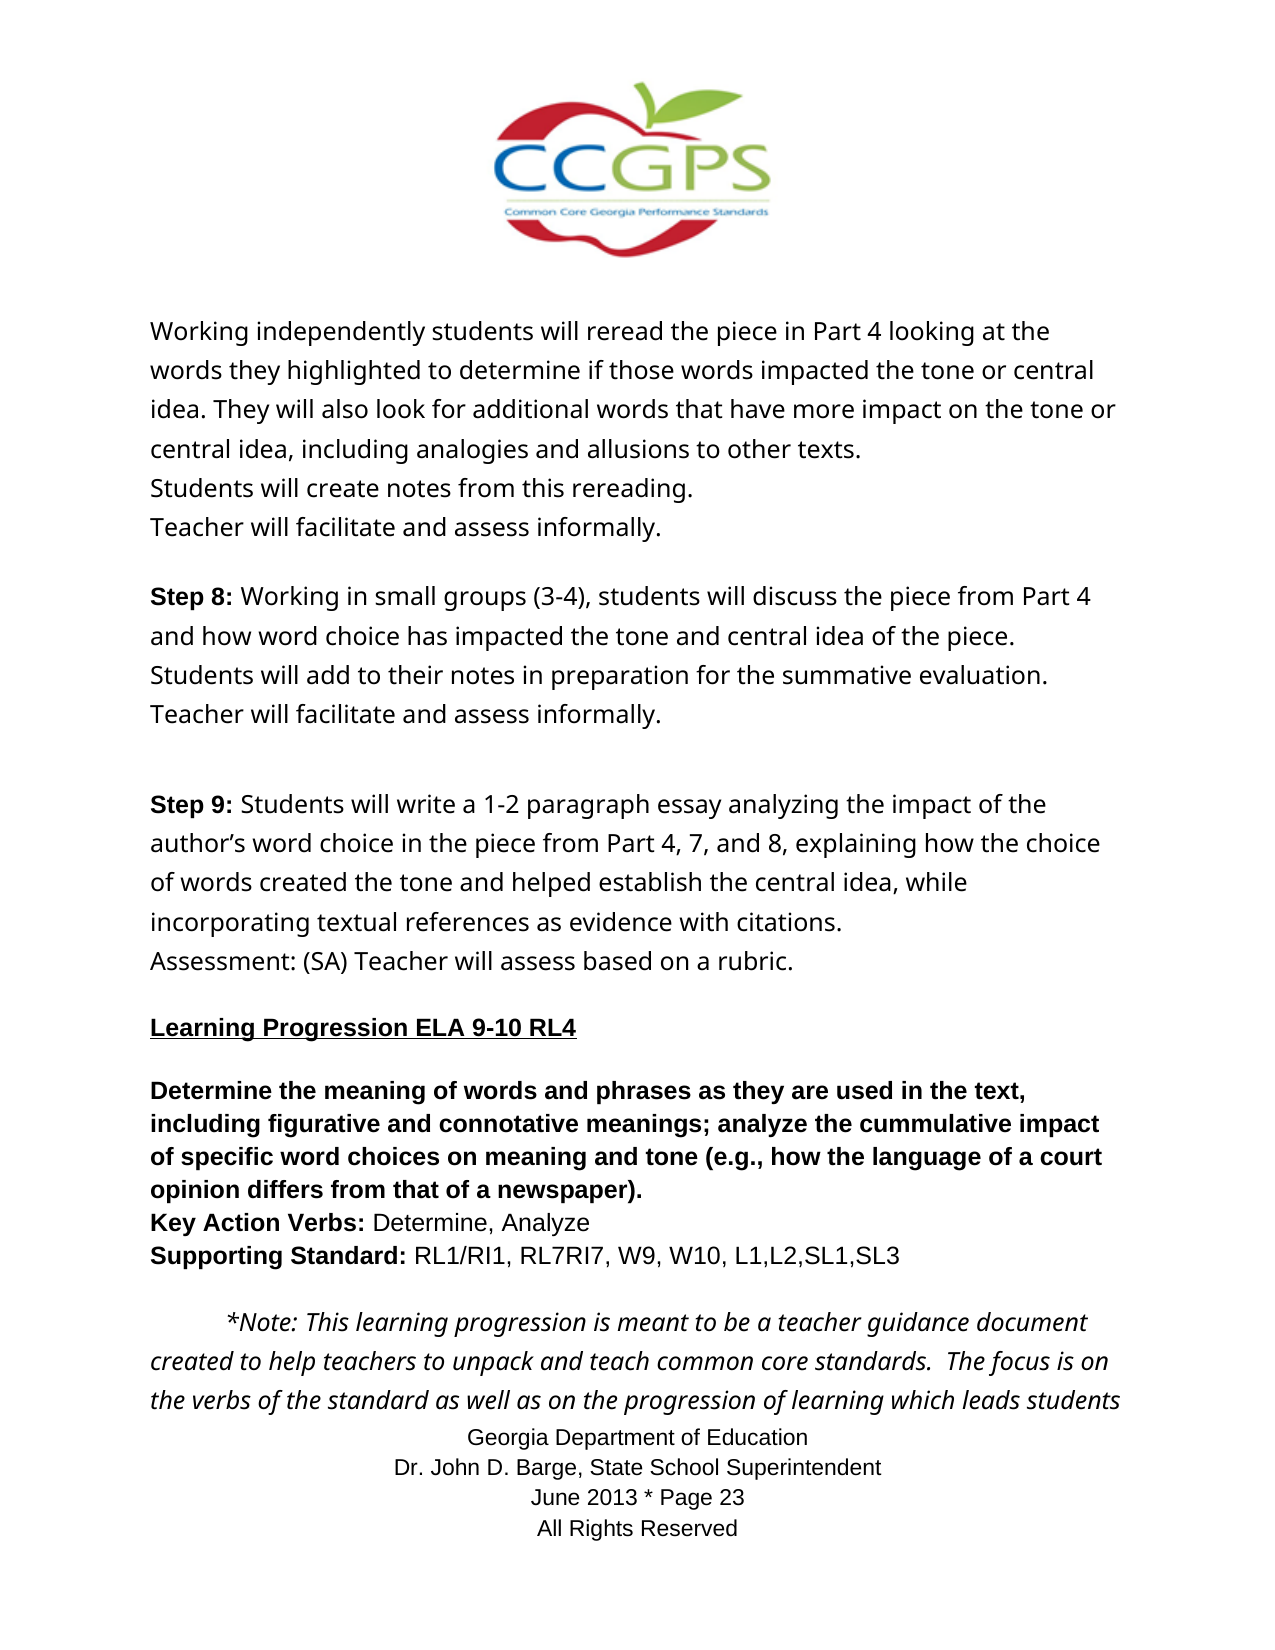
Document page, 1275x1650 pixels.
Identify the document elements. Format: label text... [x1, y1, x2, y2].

text Working independently students will reread the piece in Part 4 looking at the words they highlighted to determine if those words impacted the tone or central idea. They will also look for additional words that have more impact on the tone or central idea, including analogies and allusions to other texts. [150, 314, 1125, 465]
text Students will add to their notes in preparation for the summative evaluation. [150, 657, 1125, 691]
text Step 8: Working in small groups (3-4), students will discuss the piece from Part 4 and how word choice has impacted the tone and central idea of the piece. [150, 579, 1125, 652]
text Step 9: Students will write a 1-2 paragraph essay analyzing the impact of the author’s word choice in the piece from Part 4, 7, and 8, explaining how the choice of words created the tone and helped establish the central idea, while incorporating textual references as evidence with citations. [150, 787, 1125, 938]
text Assessment: (SA) Teacher will assess based on a rubric. [150, 943, 1125, 977]
picture [471, 75, 804, 280]
text Learning Progression ELA 9-10 RL4 [150, 1013, 1125, 1041]
text Supporting Standard: RL1/RI1, RL7RI7, W9, W10, L1,L2,SL1,SL3 [150, 1241, 1125, 1270]
text Teacher will facilitate and assess informally. [150, 509, 1125, 544]
text Key Action Verbs: Determine, Analyze [150, 1208, 1125, 1237]
text Students will create notes from this rereading. [150, 470, 1125, 504]
text Teacher will facilitate and assess informally. [150, 696, 1125, 731]
text Determine the meaning of words and phrases as they are used in the text, including figurative and connotative meanings; analyze the cummulative impact of specific word choices on meaning and tone (e.g., how the language of a court opinion differs from that of a newspaper). [150, 1076, 1125, 1204]
